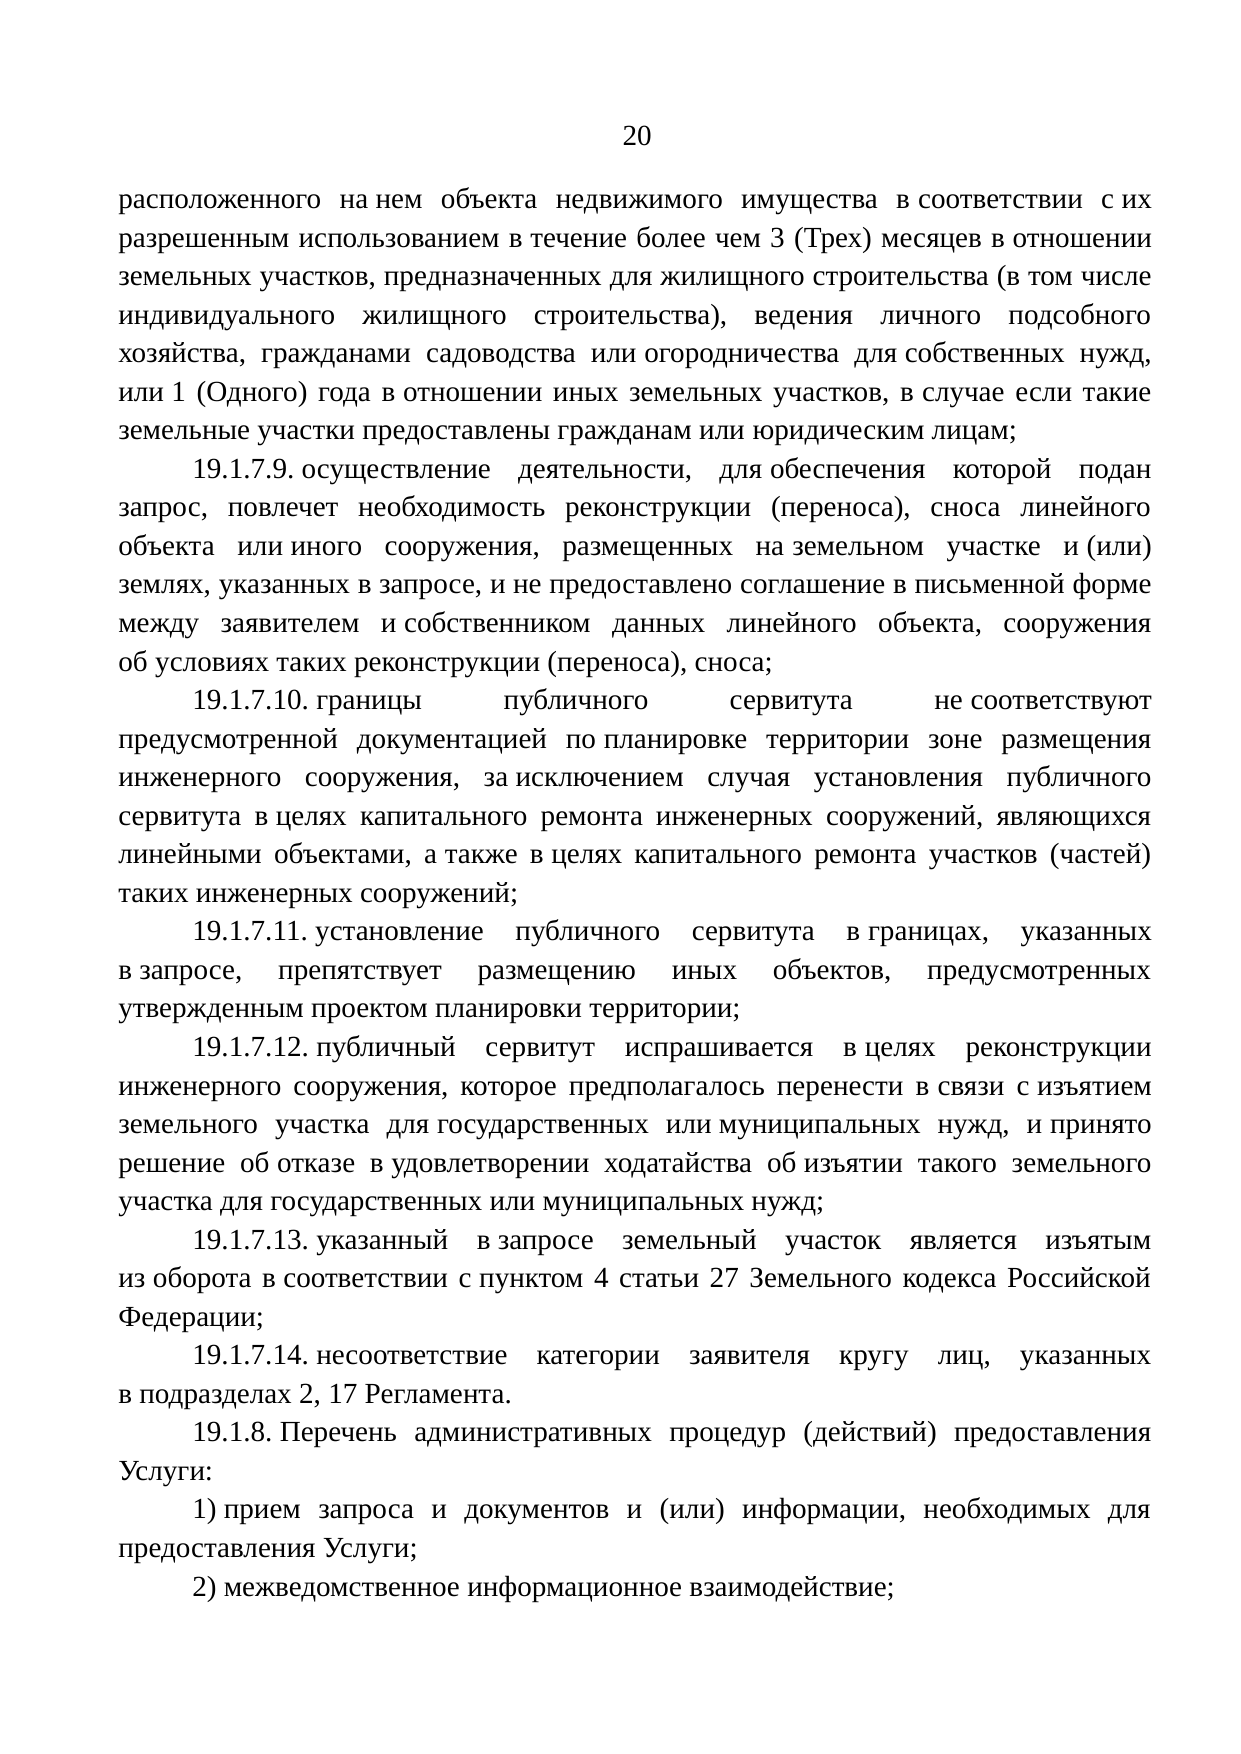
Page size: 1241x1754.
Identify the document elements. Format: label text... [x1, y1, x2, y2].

text 19.1.8. Перечень административных процедур (действий) предоставления Услуги: [118, 1414, 1152, 1487]
text 1) прием запроса и документов и (или) информации, необходимых для предоставления Услуги; [118, 1492, 1152, 1564]
text 2) межведомственное информационное взаимодействие; [118, 1569, 1152, 1602]
text 19.1.7.13. указанный в запросе земельный участок является изъятым из оборота в соответствии с пунктом 4 статьи 27 Земельного кодекса Российской Федерации; [118, 1222, 1152, 1332]
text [118, 181, 1152, 446]
text 19.1.7.12. публичный сервитут испрашивается в целях реконструкции инженерного сооружения, которое предполагалось перенести в связи с изъятием земельного участка для государственных или муниципальных нужд, и принято решение об отказе в удовлетворении ходатайства об изъятии такого земельного участка для государственных или муниципальных нужд; [118, 1029, 1152, 1217]
text 19.1.7.9. осуществление деятельности, для обеспечения которой подан запрос, повлечет необходимость реконструкции (переноса), сноса линейного объекта или иного сооружения, размещенных на земельном участке и (или) землях, указанных в запросе, и не предоставлено соглашение в письменной форме между заявителем и собственником данных линейного объекта, сооружения об условиях таких реконструкции (переноса), сноса; [118, 451, 1152, 677]
text 19.1.7.10. границы публичного сервитута не соответствуют предусмотренной документацией по планировке территории зоне размещения инженерного сооружения, за исключением случая установления публичного сервитута в целях капитального ремонта инженерных сооружений, являющихся линейными объектами, а также в целях капитального ремонта участков (частей) таких инженерных сооружений; [118, 682, 1152, 908]
text 19.1.7.11. установление публичного сервитута в границах, указанных в запросе, препятствует размещению иных объектов, предусмотренных утвержденным проектом планировки территории; [118, 913, 1152, 1024]
text 19.1.7.14. несоответствие категории заявителя кругу лиц, указанных в подразделах 2, 17 Регламента. [118, 1337, 1152, 1409]
